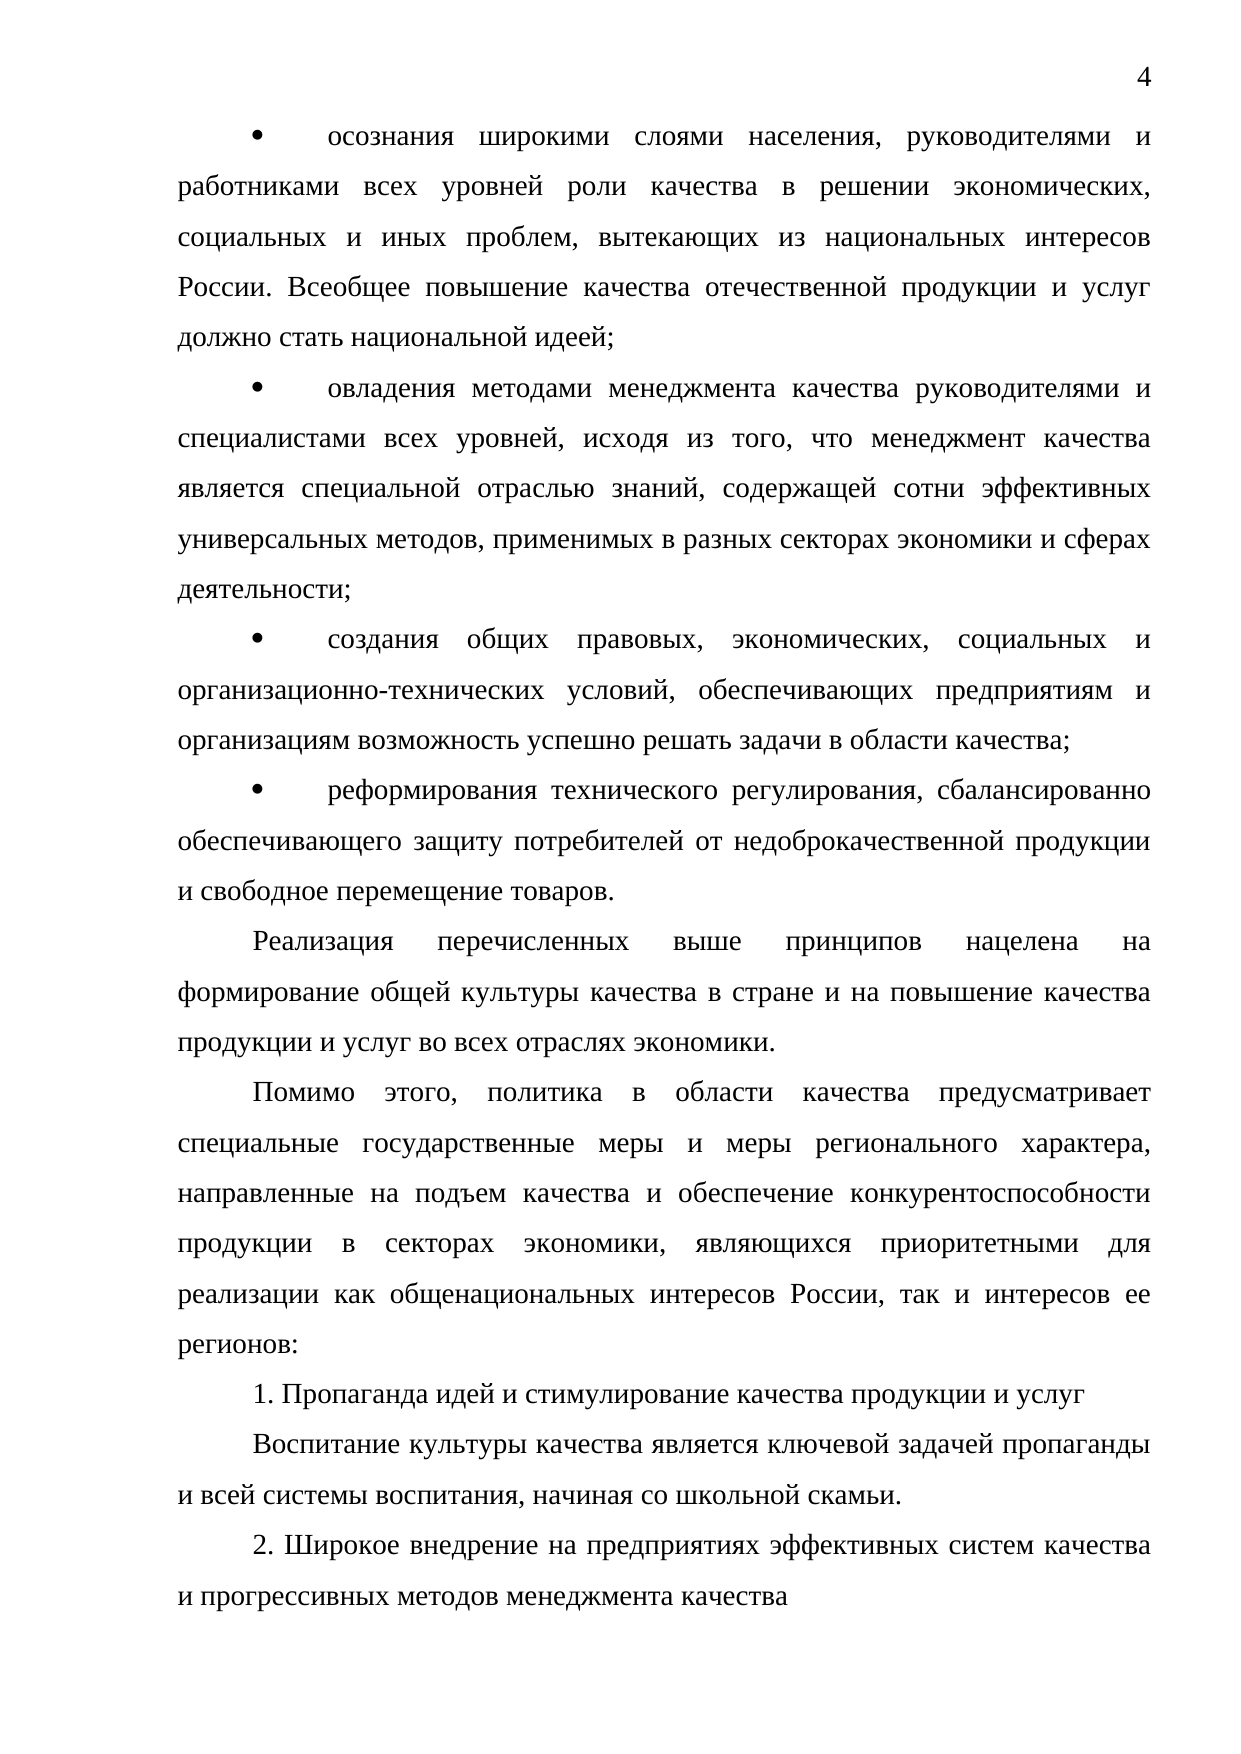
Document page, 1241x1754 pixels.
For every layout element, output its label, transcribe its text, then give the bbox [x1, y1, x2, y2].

text Воспитание культуры качества является ключевой задачей пропаганды и всей системы воспитания, начиная со школьной скамьи. [177, 1427, 1152, 1511]
list реформирования технического регулирования, сбалансированно обеспечивающего защиту потребителей от недоброкачественной продукции и свободное перемещение товаров. [177, 772, 1152, 907]
text Реализация перечисленных выше принципов нацелена на формирование общей культуры качества в стране и на повышение качества продукции и услуг во всех отраслях экономики. [177, 923, 1152, 1058]
list осознания широкими слоями населения, руководителями и работниками всех уровней роли качества в решении экономических, социальных и иных проблем, вытекающих из национальных интересов России. Всеобщее повышение качества отечественной продукции и услуг должно стать национальной идеей; [177, 118, 1152, 353]
list создания общих правовых, экономических, социальных и организационно-технических условий, обеспечивающих предприятиям и организациям возможность успешно решать задачи в области качества; [177, 621, 1152, 756]
text 2. Широкое внедрение на предприятиях эффективных систем качества и прогрессивных методов менеджмента качества [177, 1527, 1152, 1611]
list овладения методами менеджмента качества руководителями и специалистами всех уровней, исходя из того, что менеджмент качества является специальной отраслью знаний, содержащей сотни эффективных универсальных методов, применимых в разных секторах экономики и сферах деятельности; [177, 370, 1152, 605]
text Помимо этого, политика в области качества предусматривает специальные государственные меры и меры регионального характера, направленные на подъем качества и обеспечение конкурентоспособности продукции в секторах экономики, являющихся приоритетными для реализации как общенациональных интересов России, так и интересов ее регионов: [177, 1074, 1152, 1359]
text 1. Пропаганда идей и стимулирование качества продукции и услуг [177, 1376, 1152, 1410]
